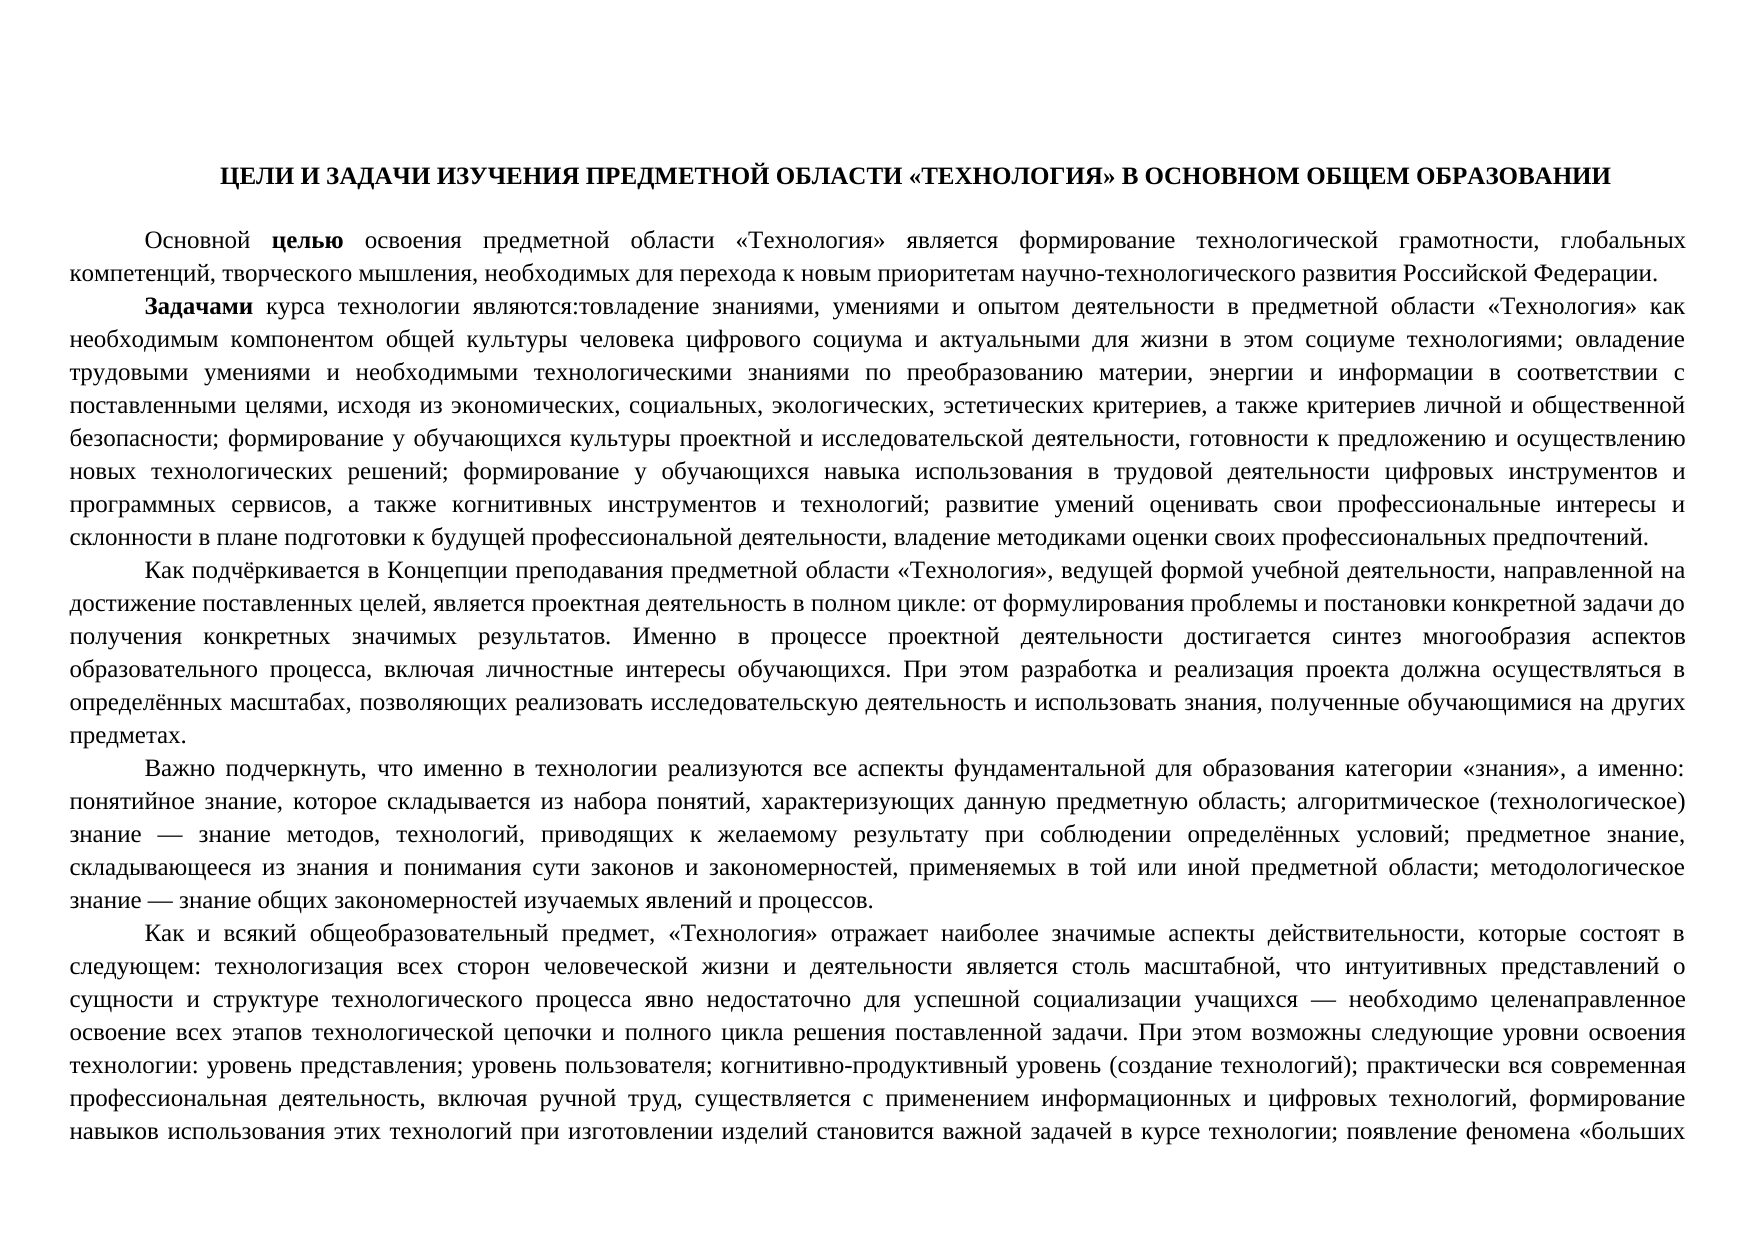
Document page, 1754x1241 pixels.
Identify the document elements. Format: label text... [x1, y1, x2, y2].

text Как подчёркивается в Концепции преподавания предметной области «Технология», ведущей формой учебной деятельности, направленной на достижение поставленных целей, является проектная деятельность в полном цикле: от формулирования проблемы и постановки конкретной задачи до получения конкретных значимых результатов. Именно в процессе проектной деятельности достигается синтез многообразия аспектов образовательного процесса, включая личностные интересы обучающихся. При этом разработка и реализация проекта должна осуществляться в определённых масштабах, позволяющих реализовать исследовательскую деятельность и использовать знания, полученные обучающимися на других предметах. [69, 555, 1687, 749]
text Основной целью освоения предметной области «Технология» является формирование технологической грамотности, глобальных компетенций, творческого мышления, необходимых для перехода к новым приоритетам научно-технологического развития Российской Федерации. [69, 225, 1687, 286]
text Важно подчеркнуть, что именно в технологии реализуются все аспекты фундаментальной для образования категории «знания», а именно: понятийное знание, которое складывается из набора понятий, характеризующих данную предметную область; алгоритмическое (технологическое) знание — знание методов, технологий, приводящих к желаемому результату при соблюдении определённых условий; предметное знание, складывающееся из знания и понимания сути законов и закономерностей, применяемых в той или иной предметной области; методологическое знание — знание общих закономерностей изучаемых явлений и процессов. [69, 753, 1687, 914]
text ЦЕЛИ И ЗАДАЧИ ИЗУЧЕНИЯ ПРЕДМЕТНОЙ ОБЛАСТИ «ТЕХНОЛОГИЯ» В ОСНОВНОМ ОБЩЕМ ОБРАЗОВАНИИ [69, 161, 1687, 190]
text Задачами курса технологии являются:товладение знаниями, умениями и опытом деятельности в предметной области «Технология» как необходимым компонентом общей культуры человека цифрового социума и актуальными для жизни в этом социуме технологиями; овладение трудовыми умениями и необходимыми технологическими знаниями по преобразованию материи, энергии и информации в соответствии с поставленными целями, исходя из экономических, социальных, экологических, эстетических критериев, а также критериев личной и общественной безопасности; формирование у обучающихся культуры проектной и исследовательской деятельности, готовности к предложению и осуществлению новых технологических решений; формирование у обучающихся навыка использования в трудовой деятельности цифровых инструментов и программных сервисов, а также когнитивных инструментов и технологий; развитие умений оценивать свои профессиональные интересы и склонности в плане подготовки к будущей профессиональной деятельности, владение методиками оценки своих профессиональных предпочтений. [69, 291, 1687, 551]
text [69, 918, 1687, 1145]
